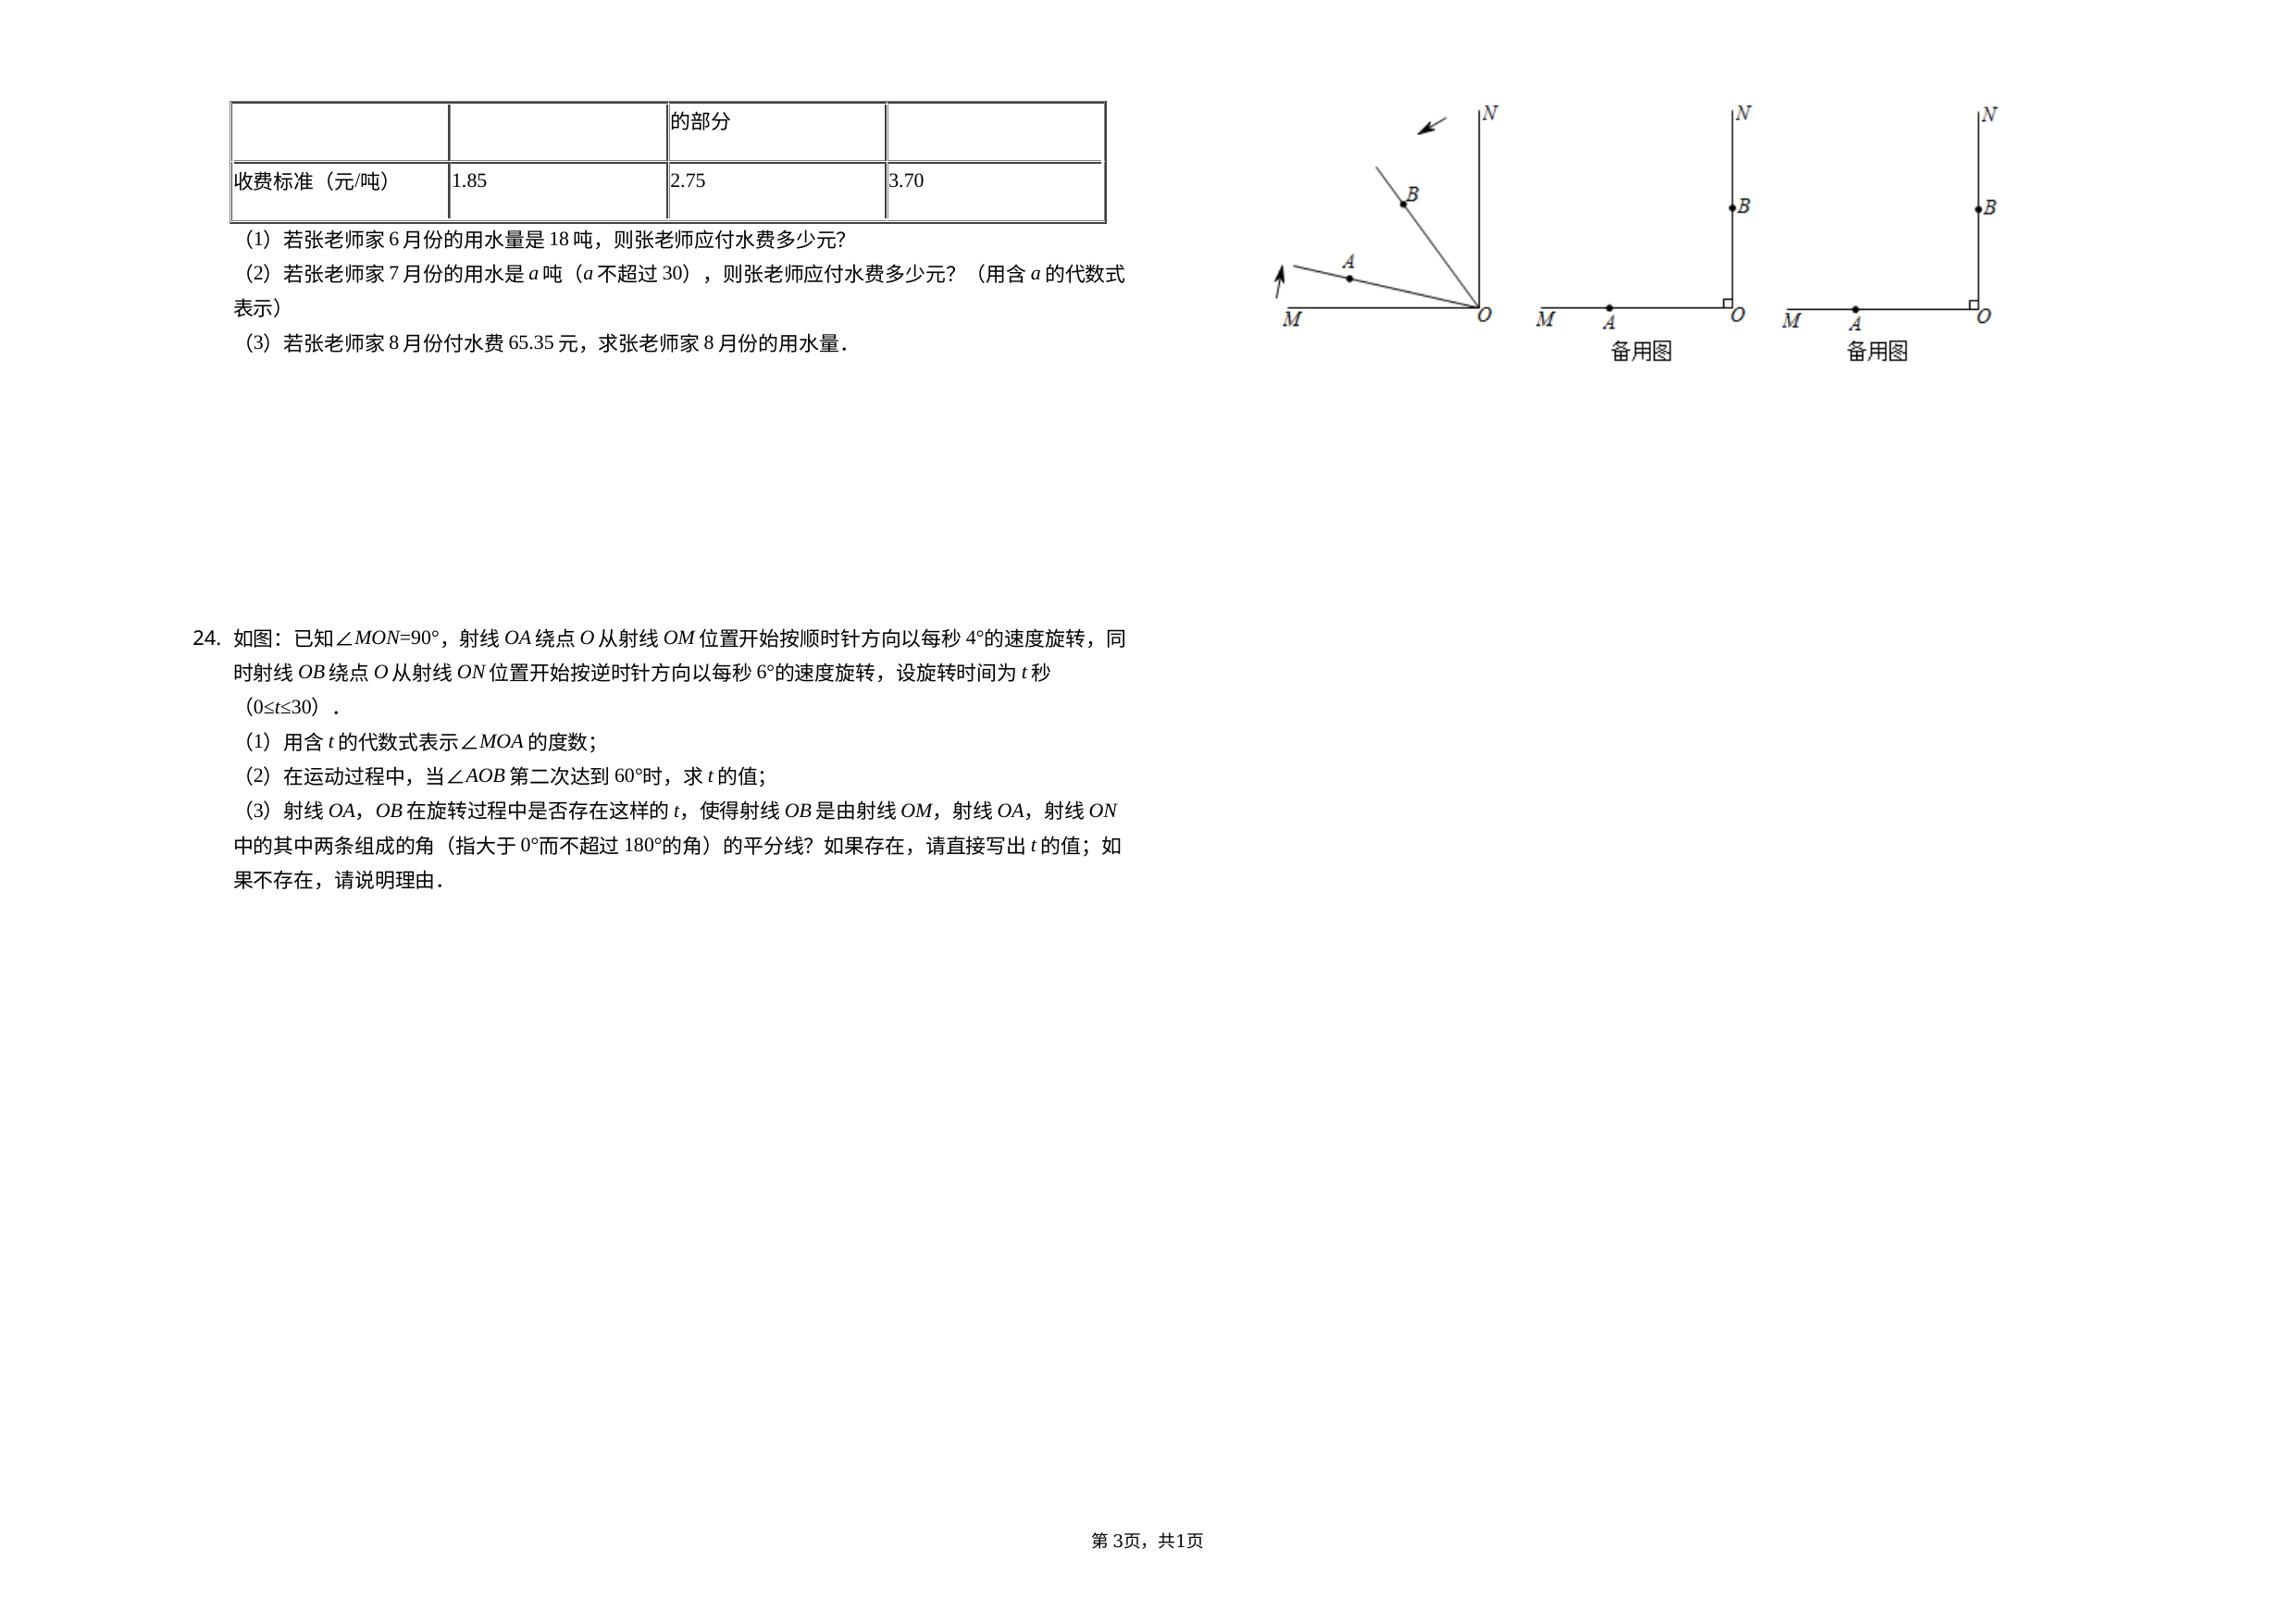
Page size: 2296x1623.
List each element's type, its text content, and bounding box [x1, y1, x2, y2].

table_cell 3.70 [887, 160, 1105, 220]
table_cell 2.75 [668, 163, 887, 220]
table_header 超过16吨不超过30吨的部分 [668, 103, 887, 160]
table_header 超过30吨的部分 [887, 103, 1104, 160]
table_header 不超过16吨的部分 [450, 104, 668, 160]
list 如图：已知∠MON=90°，射线OA绕点O从射线OM位置开始按顺时针方向以每秒4°的速度旋转，同时射线OB绕点O从射线ON位置开始按逆时针方向以每秒6°的速度旋转，设旋转时间为t秒（0≤t≤30）． （1）用含t的代数式表示∠MOA的度数； （2）在运动过程中，当∠AOB第二次达到60°时，求t的值； （3）射线OA，OB在旋转过程中是否存在这样的t，使得射线OB是由射线OM，射线OA，射线ON中的其中两条组成的角（指大于0°而不超过180°的角）的平分线？如果存在，请直接写出t的值；如果不存在，请说明理由． [192, 622, 1127, 928]
table_cell 1.85 [450, 164, 668, 220]
table_header 月用水量 [232, 104, 450, 160]
picture [1269, 100, 2003, 365]
text （1）若张老师家6月份的用水量是18吨，则张老师应付水费多少元？ （2）若张老师家7月份的用水是a吨（a不超过30），则张老师应付水费多少元？（用含a的代数式表示） （3）若张老师家8月份付水费65.35元，求张老师家8月份的用水量． [233, 223, 1127, 599]
table_cell 收费标准（元/吨） [231, 160, 450, 220]
